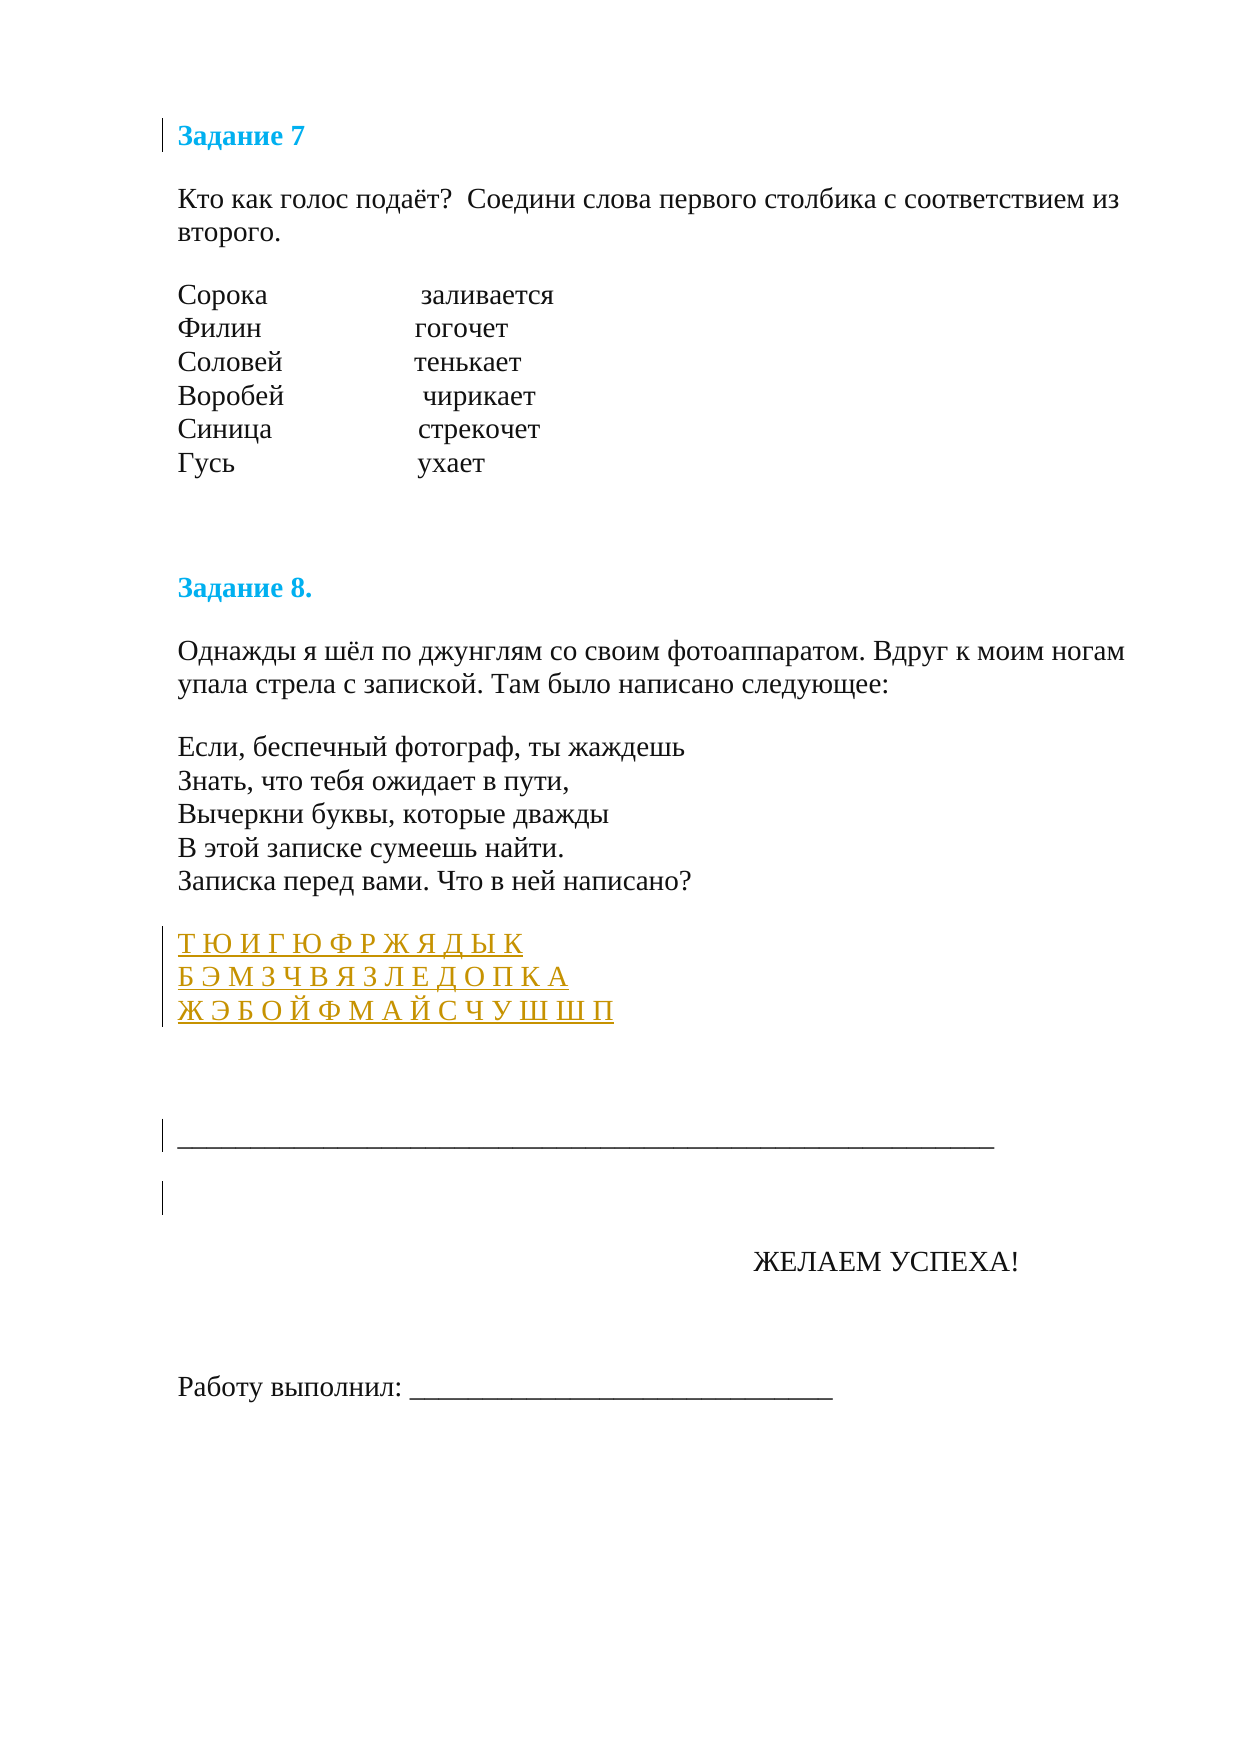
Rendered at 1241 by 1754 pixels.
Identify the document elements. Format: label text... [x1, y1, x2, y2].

text Задание 7 [177, 118, 1152, 152]
text Синица стрекочет [177, 411, 1152, 445]
text ЖЕЛАЕМ УСПЕХА! [177, 1244, 1152, 1277]
text Однажды я шёл по джунглям со своим фотоаппаратом. Вдруг к моим ногам упала стрела с запиской. Там было написано следующее: [177, 633, 1152, 700]
text ________________________________________________________ [177, 1118, 1152, 1152]
text Задание 8. [177, 570, 1152, 604]
text Вычеркни буквы, которые дважды [177, 796, 1152, 830]
text Работу выполнил: _____________________________ [177, 1369, 1152, 1403]
text Филин гогочет [177, 311, 1152, 344]
text Гусь ухает [177, 445, 1152, 478]
text Записка перед вами. Что в ней написано? [177, 863, 1152, 897]
text Знать, что тебя ожидает в пути, [177, 763, 1152, 796]
text Соловей тенькает [177, 344, 1152, 378]
text Сорока заливается [177, 277, 1152, 311]
text Если, беспечный фотограф, ты жаждешь [177, 729, 1152, 763]
text В этой записке сумеешь найти. [177, 830, 1152, 863]
text Кто как голос подаёт? Соедини слова первого столбика с соответствием из второго. [177, 181, 1152, 248]
text Воробей чирикает [177, 378, 1152, 411]
